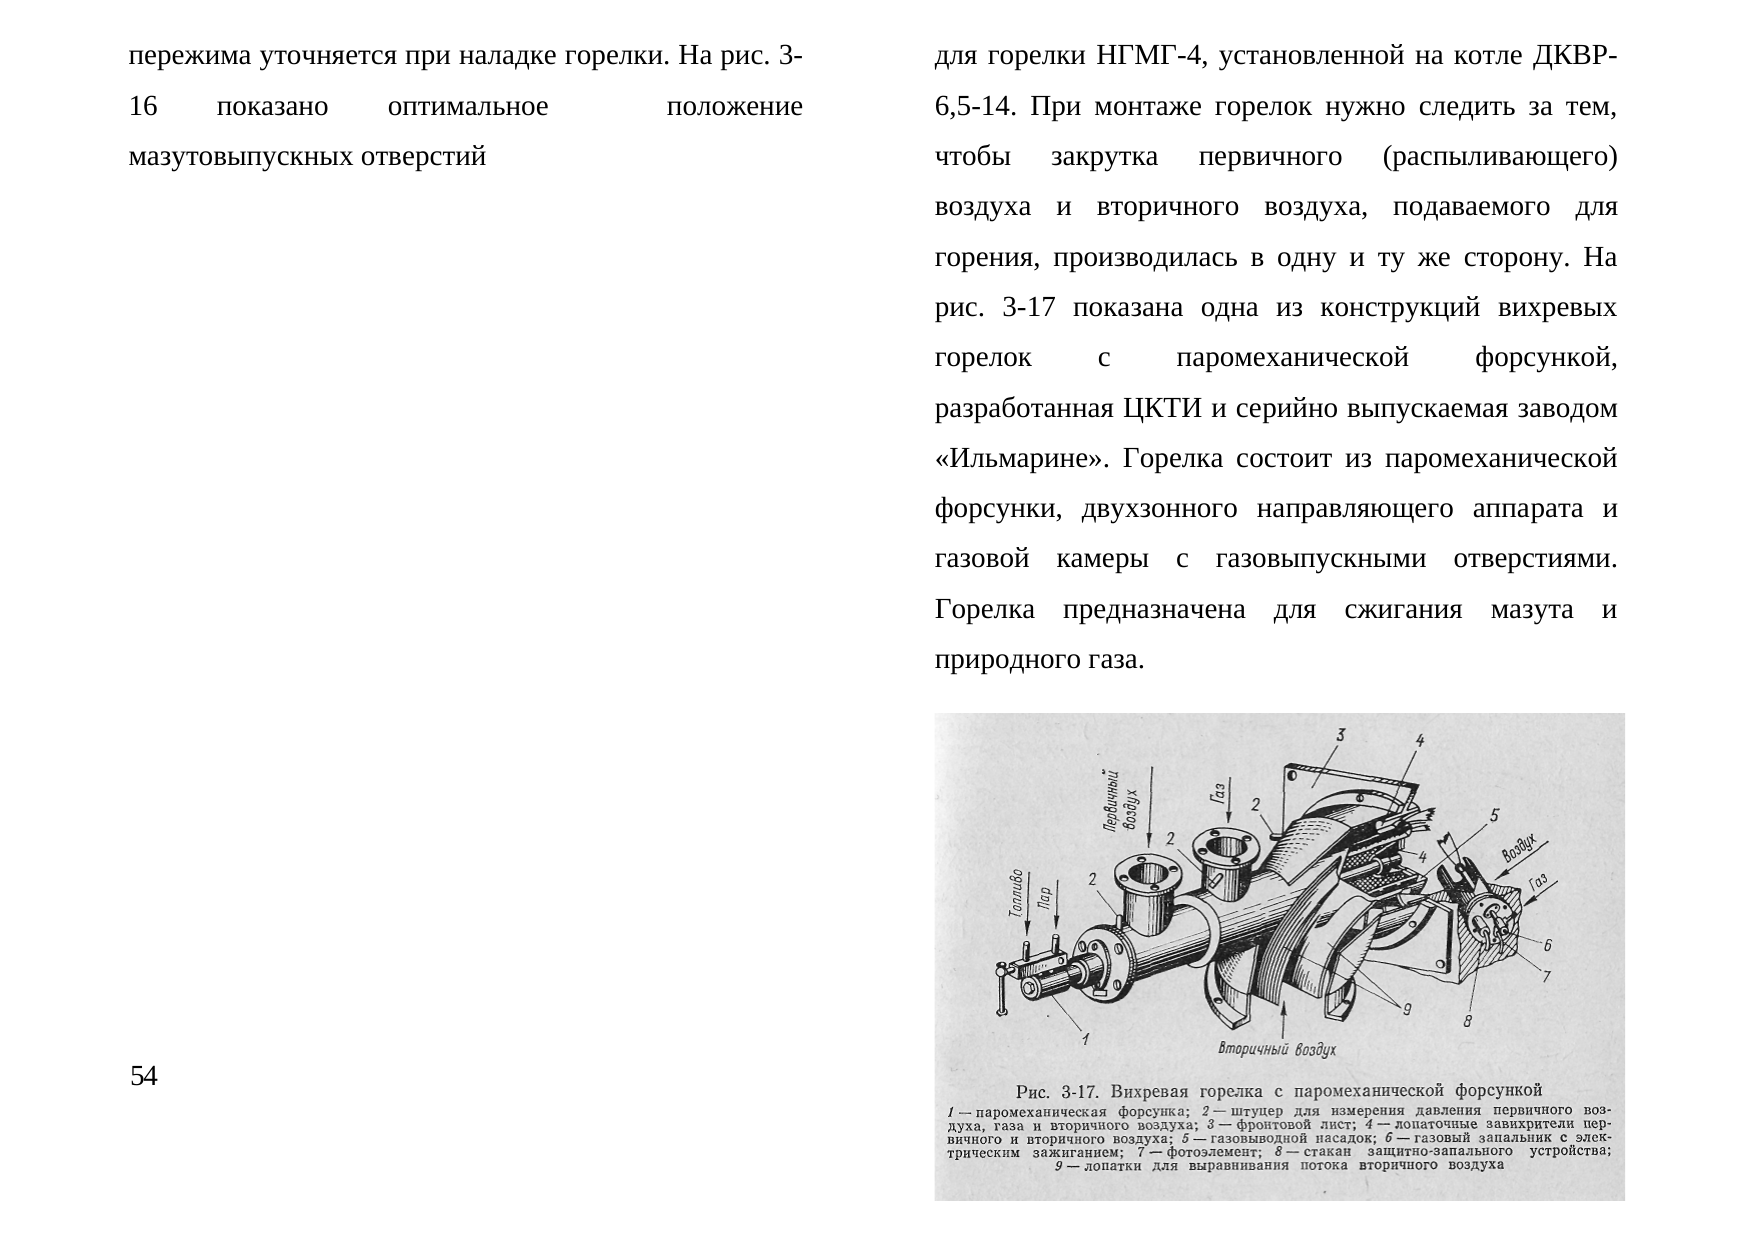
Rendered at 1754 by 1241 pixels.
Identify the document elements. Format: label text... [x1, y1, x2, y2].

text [128, 37, 803, 172]
text для горелки НГМГ-4, установленной на котле ДКВР-6,5-14. При монтаже горелок нужно следить за тем, чтобы закрутка первичного (распыливающего) воздуха и вторичного воздуха, подаваемого для горения, производилась в одну и ту же сторону. На рис. 3-17 показана одна из конструкций вихревых горелок с паромеханической форсункой, разработанная ЦКТИ и серийно выпускаемая заводом «Ильмарине». Горелка состоит из паромеханической форсунки, двухзонного направляющего аппарата и газовой камеры с газовыпускными отверстиями. Горелка предназначена для сжигания мазута и природного газа. [934, 37, 1618, 675]
picture [934, 713, 1626, 1201]
text 54 [130, 1058, 803, 1092]
